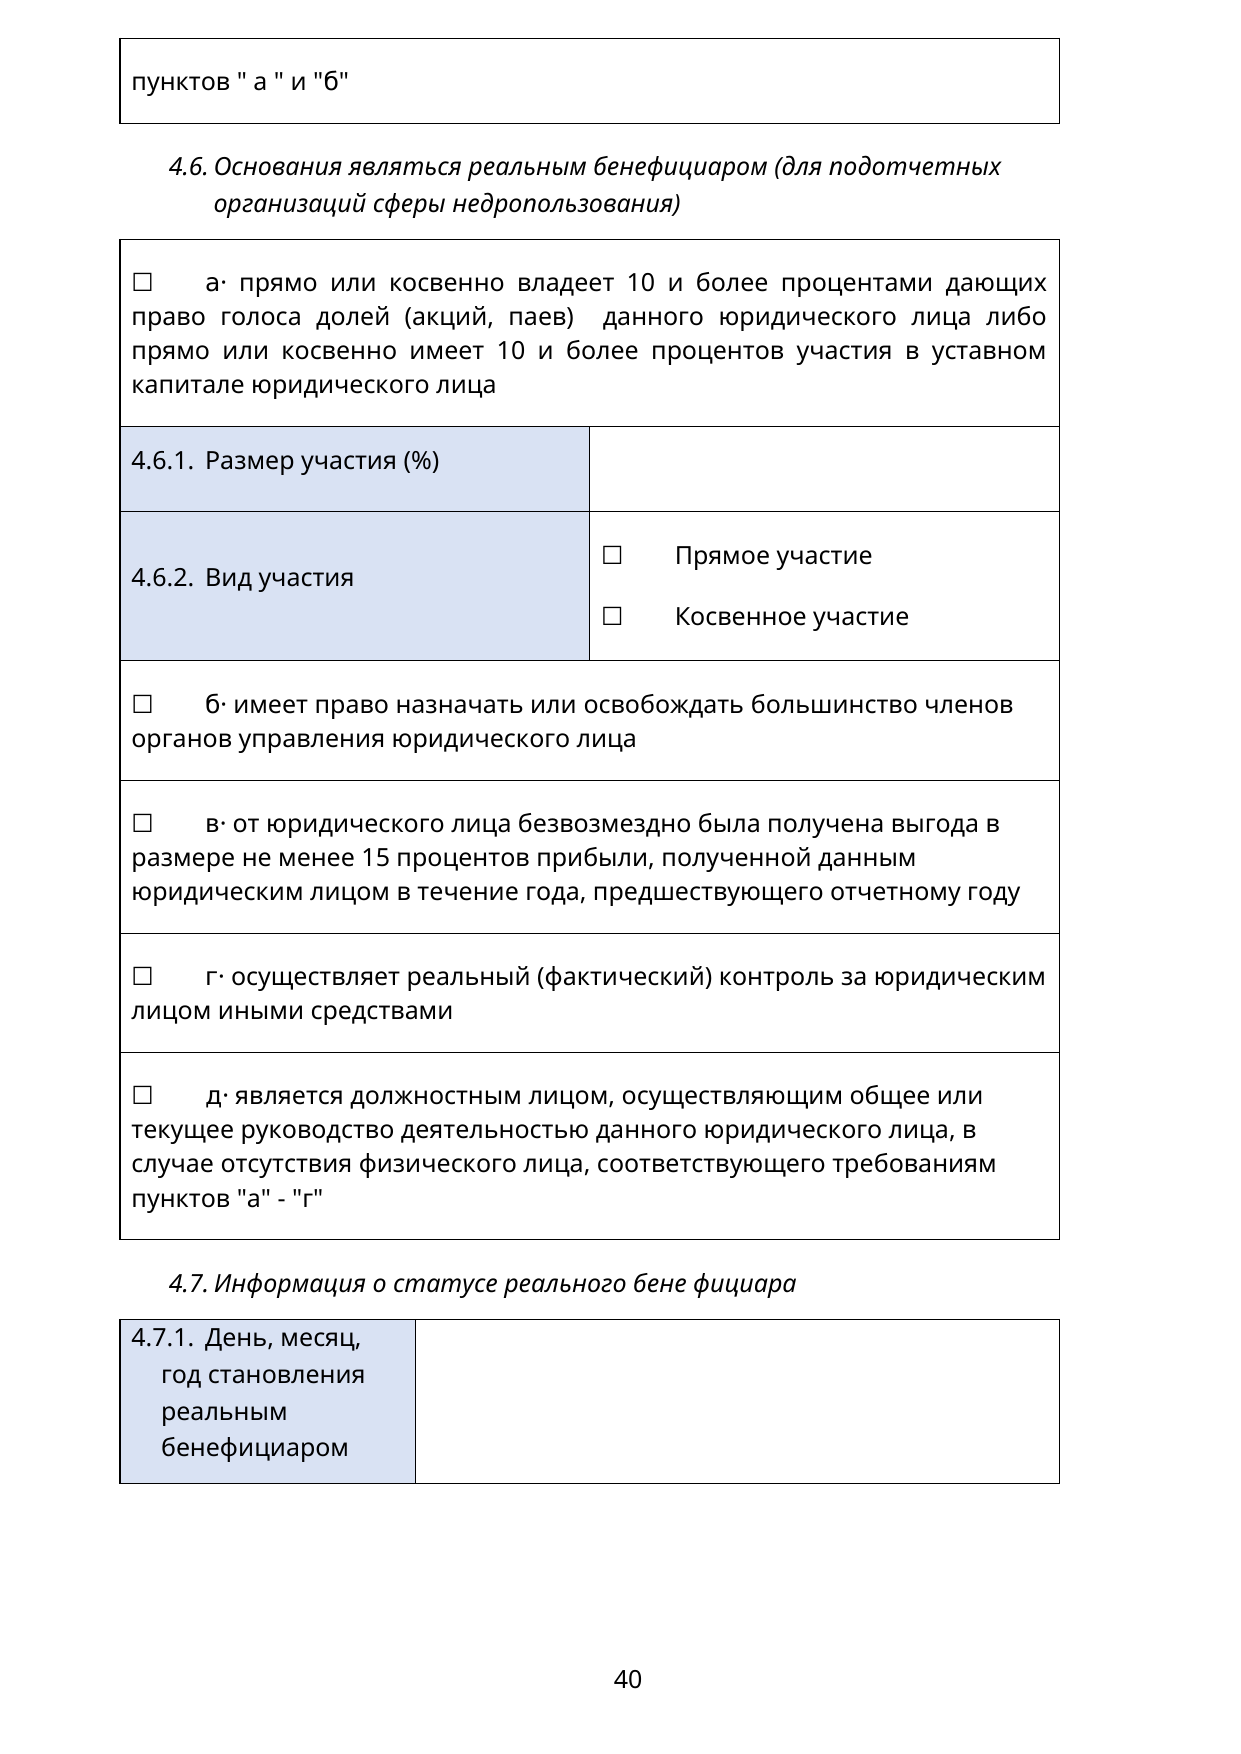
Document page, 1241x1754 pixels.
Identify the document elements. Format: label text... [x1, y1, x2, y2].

list Информация о статусе реального бене фициара [169, 1265, 1125, 1299]
table_cell б․ имеет право назначать или освобождать большинство членов органов управления юридического лица [121, 661, 1059, 779]
table_cell Вид участия [121, 512, 589, 660]
table_header а․ прямо или косвенно владеет 10 и более процентами дающих право голоса долей (акций, паев) данного юридического лица либо прямо или косвенно имеет 10 и более процентов участия в уставном капитале юридического лица [121, 240, 1059, 426]
table_header День, месяц, год становления реальным бенефициаром [121, 1320, 415, 1483]
table_cell г․ осуществляет реальный (фактический) контроль за юридическим лицом иными средствами [121, 934, 1059, 1052]
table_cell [121, 39, 1059, 123]
list Основания являться реальным бенефициаром (для подотчетных организаций сферы недропользования) [168, 149, 1125, 219]
table_cell д․ является должностным лицом, осуществляющим общее или текущее руководство деятельностью данного юридического лица, в случае отсутствия физического лица, соответствующего требованиям пунктов "а" - "г" [121, 1053, 1059, 1239]
table_cell Размер участия (%) [121, 427, 589, 511]
table_header [416, 1320, 1059, 1483]
table_cell [590, 427, 1059, 511]
table_cell Прямое участие Косвенное участие [590, 512, 1059, 660]
table_cell в․ от юридического лица безвозмездно была получена выгода в размере не менее 15 процентов прибыли, полученной данным юридическим лицом в течение года, предшествующего отчетному году [121, 781, 1059, 933]
